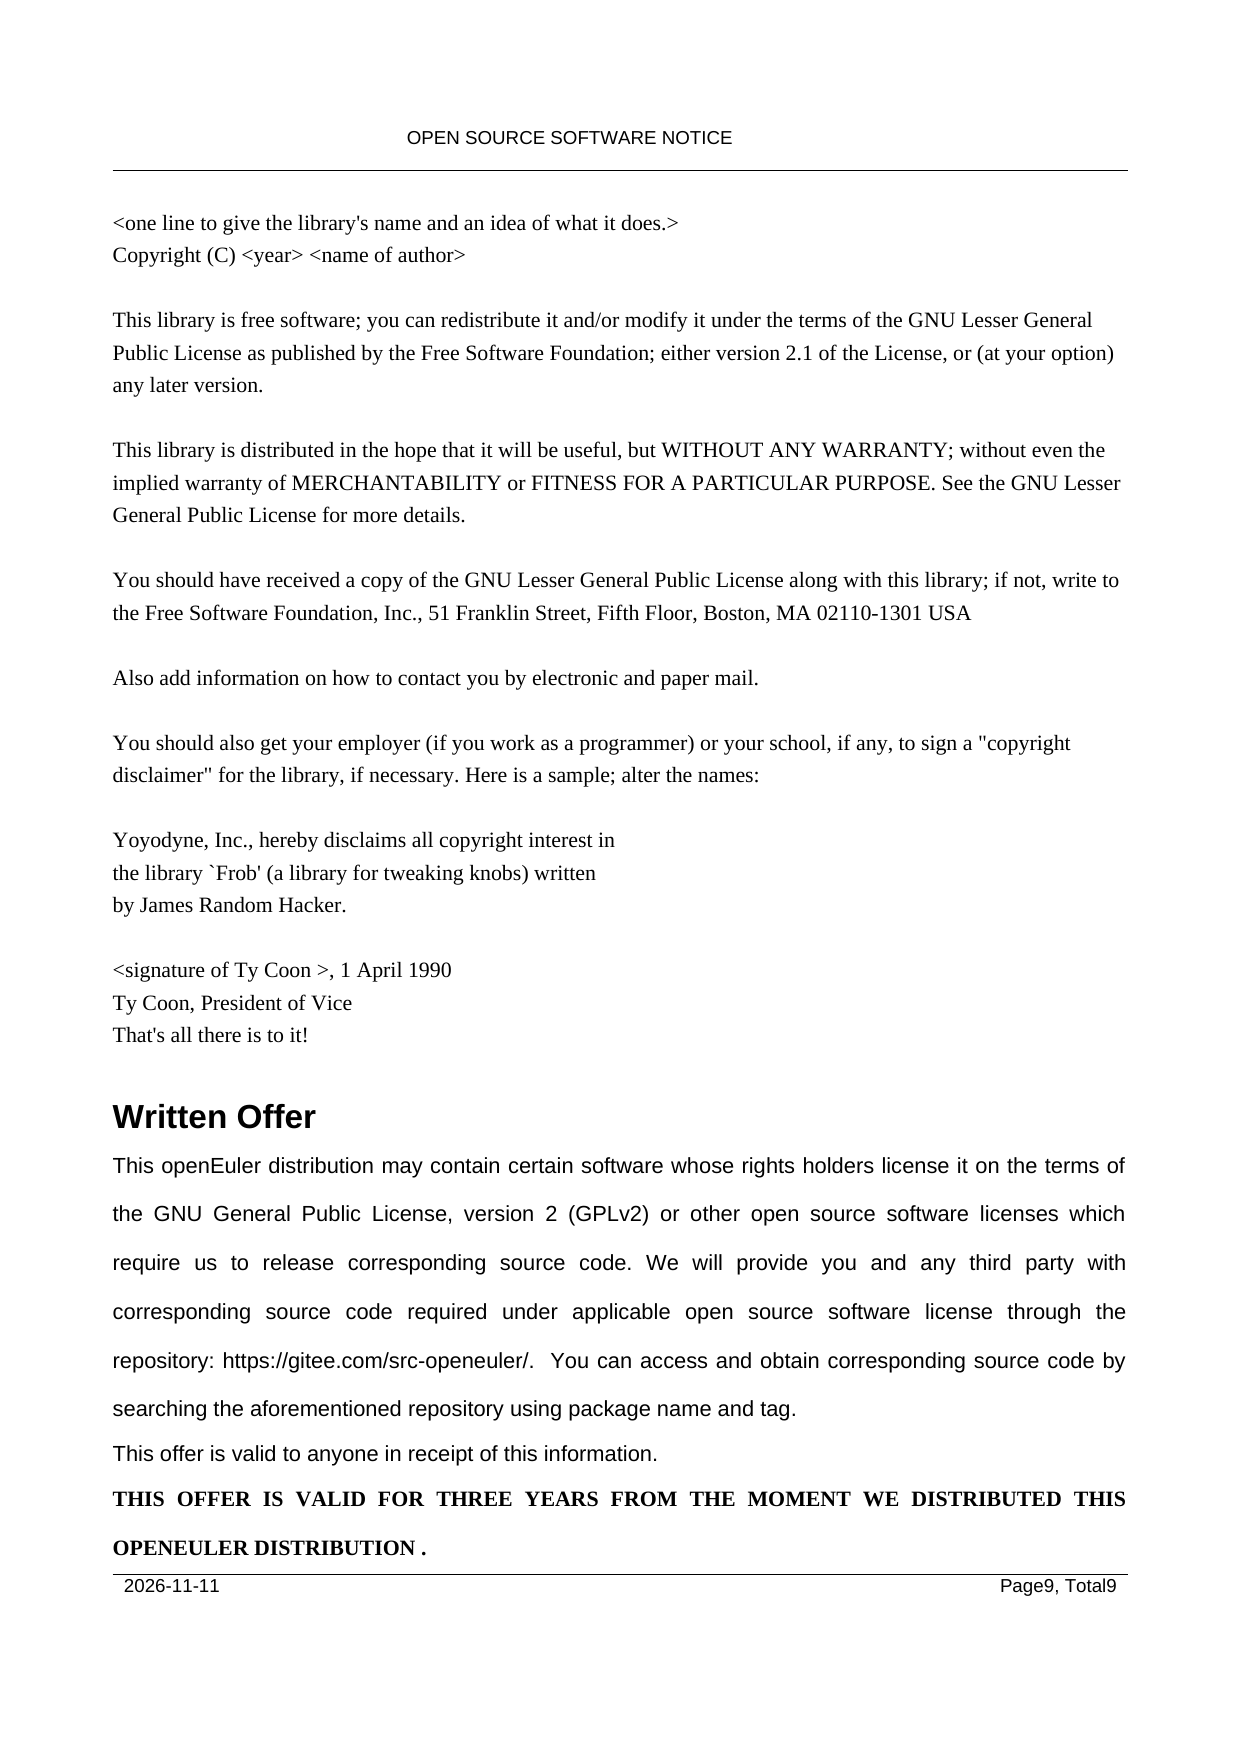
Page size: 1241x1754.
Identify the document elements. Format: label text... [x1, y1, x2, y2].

text <signature of Ty Coon >, 1 April 1990 [112, 954, 1128, 986]
text Written Offer [112, 1084, 1128, 1149]
text THIS OFFER IS VALID FOR THREE YEARS FROM THE MOMENT WE DISTRIBUTED THIS OPENEULER DISTRIBUTION . [112, 1483, 1128, 1564]
text Also add information on how to contact you by electronic and paper mail. [112, 661, 1128, 694]
text This openEuler distribution may contain certain software whose rights holders license it on the terms of the GNU General Public License, version 2 (GPLv2) or other open source software licenses which require us to release corresponding source code. We will provide you and any third party with corresponding source code required under applicable open source software license through the repository: https://gitee.com/src-openeuler/. You can access and obtain corresponding source code by searching the aforementioned repository using package name and tag. [112, 1149, 1128, 1425]
text This library is distributed in the hope that it will be useful, but WITHOUT ANY WARRANTY; without even the implied warranty of MERCHANTABILITY or FITNESS FOR A PARTICULAR PURPOSE. See the GNU Lesser General Public License for more details. [112, 434, 1128, 531]
text <one line to give the library's name and an idea of what it does.> [112, 206, 1128, 239]
text You should also get your employer (if you work as a programmer) or your school, if any, to sign a "copyright disclaimer" for the library, if necessary. Here is a sample; alter the names: [112, 726, 1128, 791]
text You should have received a copy of the GNU Lesser General Public License along with this library; if not, write to the Free Software Foundation, Inc., 51 Franklin Street, Fifth Floor, Boston, MA 02110-1301 USA [112, 564, 1128, 629]
text by James Random Hacker. [112, 889, 1128, 921]
text Yoyodyne, Inc., hereby disclaims all copyright interest in [112, 824, 1128, 856]
text This offer is valid to anyone in receipt of this information. [112, 1438, 1128, 1470]
text Ty Coon, President of Vice [112, 986, 1128, 1019]
text This library is free software; you can redistribute it and/or modify it under the terms of the GNU Lesser General Public License as published by the Free Software Foundation; either version 2.1 of the License, or (at your option) any later version. [112, 304, 1128, 401]
text That's all there is to it! [112, 1019, 1128, 1051]
text the library `Frob' (a library for tweaking knobs) written [112, 856, 1128, 889]
text Copyright (C) <year> <name of author> [112, 239, 1128, 271]
